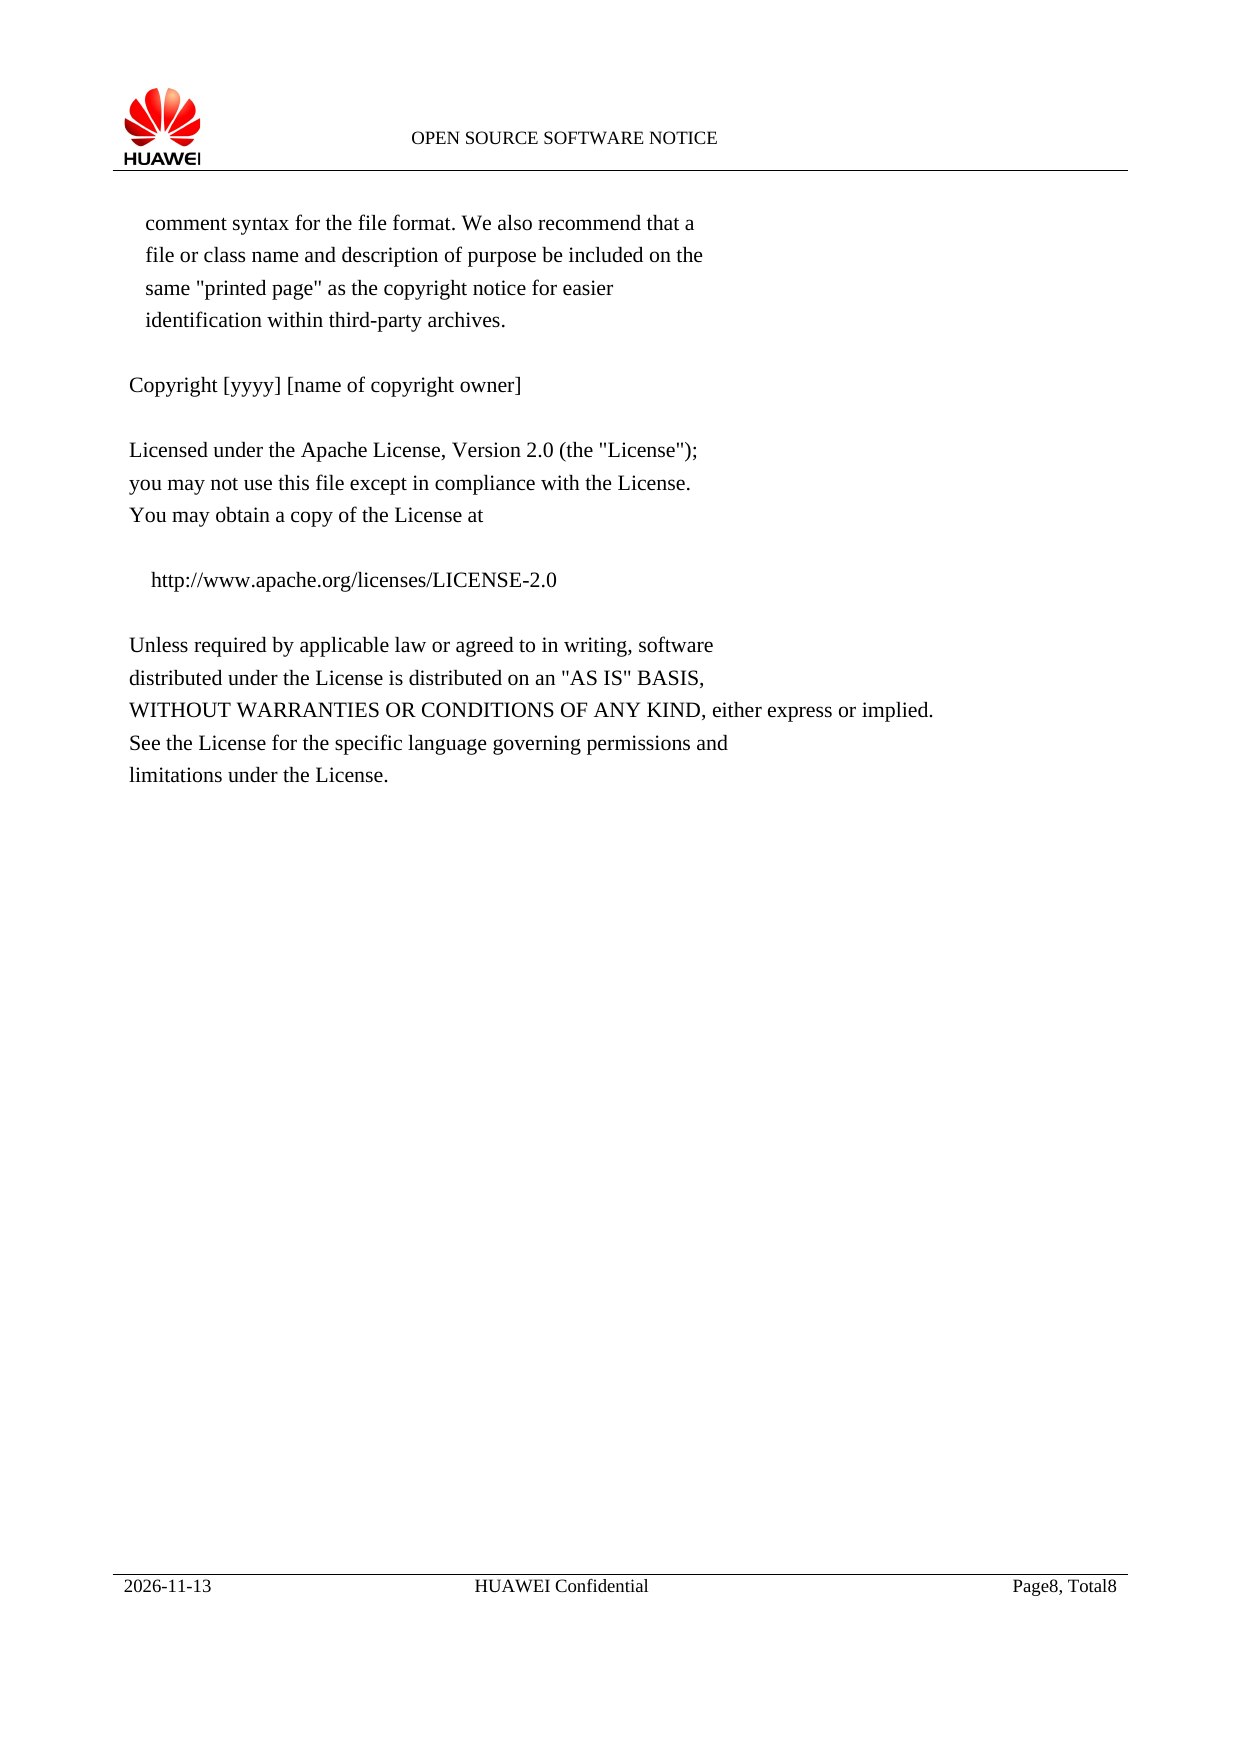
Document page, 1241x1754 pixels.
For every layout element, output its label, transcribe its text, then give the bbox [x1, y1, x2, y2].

picture [124, 88, 201, 165]
